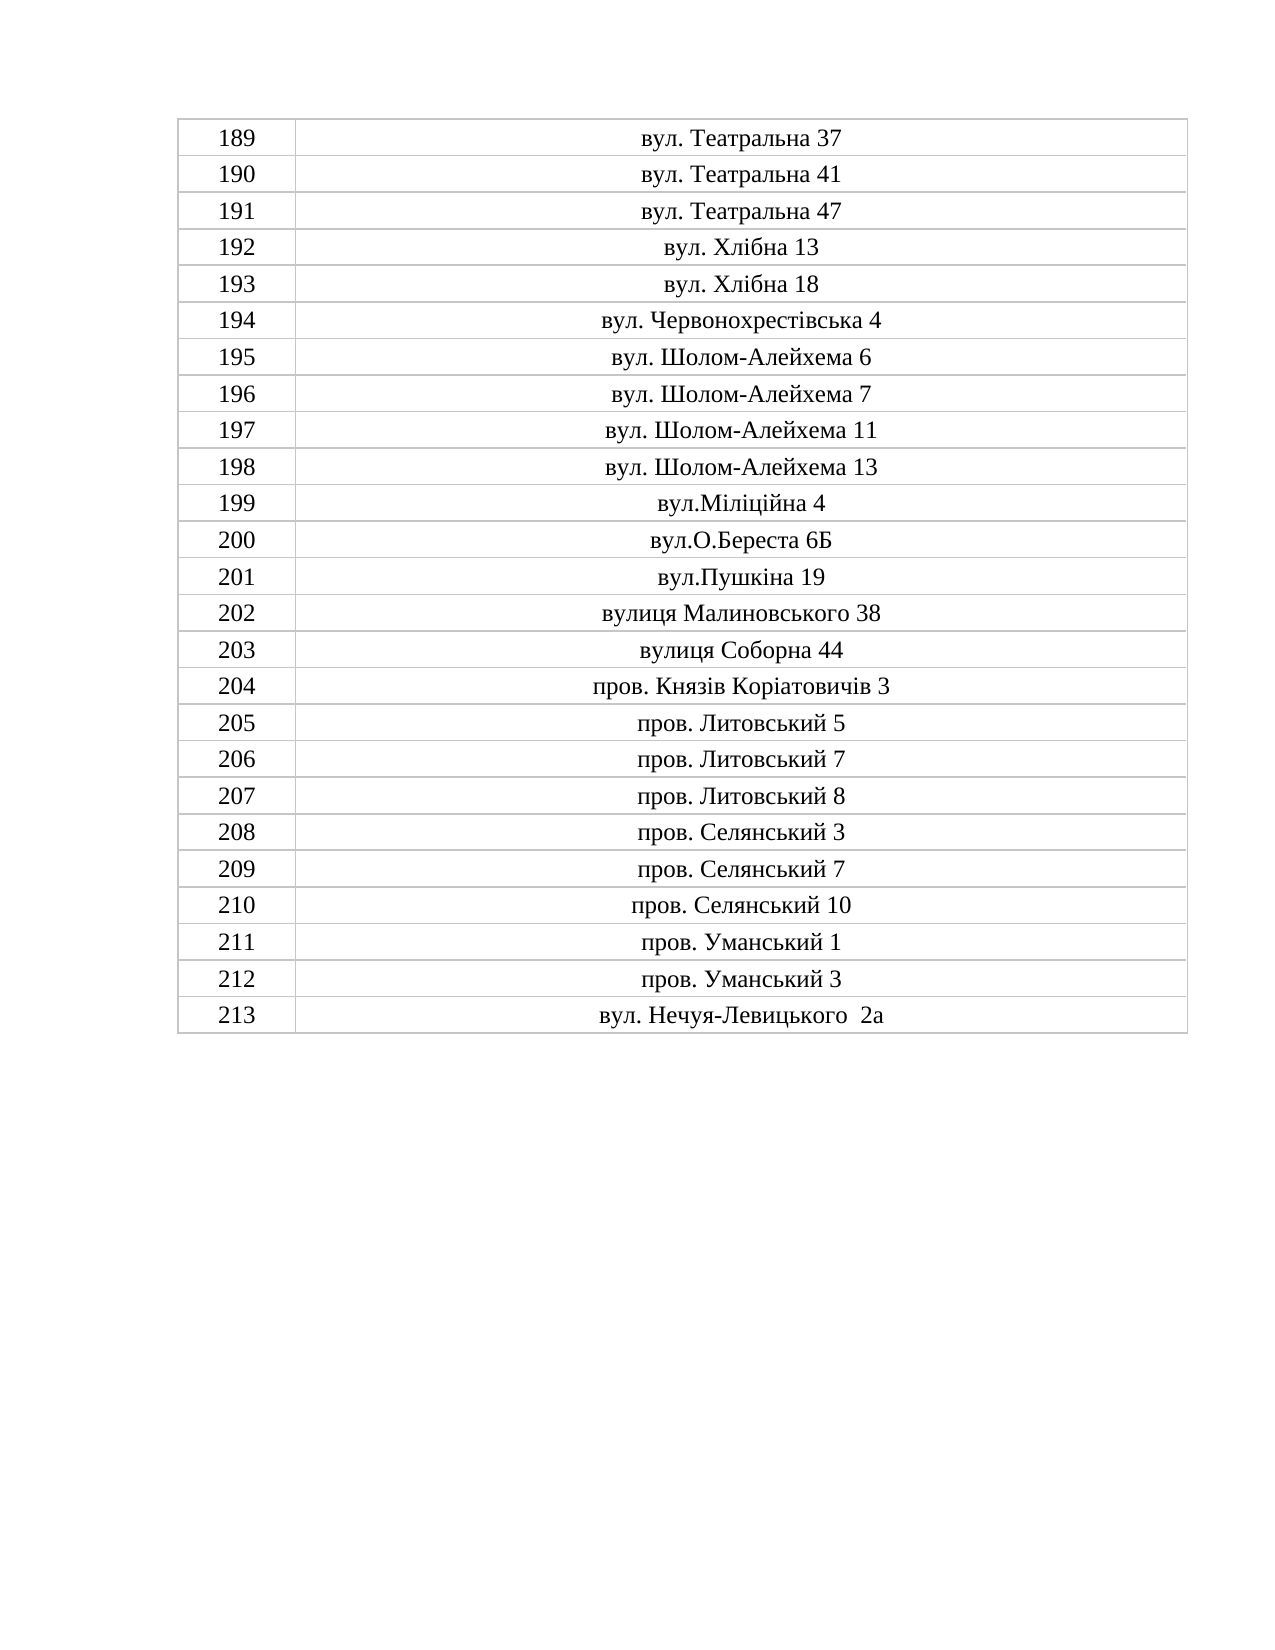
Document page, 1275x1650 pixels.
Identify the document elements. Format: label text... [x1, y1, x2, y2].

table_cell 208 [179, 815, 295, 849]
table_cell 197 [179, 412, 295, 447]
table_cell вул. Театральна 41 [296, 155, 1187, 191]
table_cell 209 [179, 851, 295, 886]
table_cell 199 [179, 485, 295, 520]
table_cell вул. Нечуя-Левицького 2а [296, 996, 1187, 1032]
table_cell 213 [179, 997, 295, 1032]
table_cell 193 [179, 266, 295, 301]
table_cell 190 [179, 156, 295, 191]
table_cell пров. Князів Коріатовичів 3 [296, 667, 1187, 703]
table_cell 189 [179, 120, 295, 155]
table_cell 201 [179, 558, 295, 593]
table_cell 195 [179, 339, 295, 374]
table_cell вул. Театральна 47 [296, 191, 1187, 228]
table_cell 207 [179, 778, 295, 813]
table_cell 206 [179, 741, 295, 776]
table_cell 191 [179, 193, 295, 228]
table_cell 212 [179, 961, 295, 996]
table_cell вулиця Малиновського 38 [296, 594, 1187, 630]
table_cell 211 [179, 924, 295, 959]
table_cell 205 [179, 705, 295, 740]
table_cell вулиця Соборна 44 [296, 630, 1187, 667]
table_cell 210 [179, 888, 295, 922]
table_cell вул. Театральна 37 [296, 120, 1187, 155]
table_cell 204 [179, 668, 295, 703]
table_cell 192 [179, 230, 295, 264]
table_cell 203 [179, 632, 295, 667]
table_cell 194 [179, 303, 295, 337]
table_cell пров. Селянський 10 [296, 886, 1187, 922]
table_cell вул. Червонохрестівська 4 [296, 301, 1187, 337]
table_cell вул.Міліційна 4 [296, 484, 1187, 520]
table_cell пров. Уманський 1 [296, 923, 1187, 959]
table_cell пров. Литовський 7 [296, 740, 1187, 776]
table_cell пров. Литовський 5 [296, 703, 1187, 740]
table_cell пров. Уманський 3 [296, 959, 1187, 996]
table_cell пров. Селянський 7 [296, 849, 1187, 886]
table_cell пров. Литовський 8 [296, 776, 1187, 813]
table_cell вул. Шолом-Алейхема 7 [296, 374, 1187, 411]
table_cell вул. Шолом-Алейхема 11 [296, 411, 1187, 447]
table_cell пров. Селянський 3 [296, 813, 1187, 849]
table_cell 198 [179, 449, 295, 484]
table_cell 202 [179, 595, 295, 630]
table_cell вул. Шолом-Алейхема 6 [296, 338, 1187, 374]
table_cell вул. Хлібна 13 [296, 228, 1187, 264]
table_cell вул.О.Береста 6Б [296, 520, 1187, 557]
table_cell 200 [179, 522, 295, 557]
table_cell 196 [179, 376, 295, 411]
table_cell вул. Хлібна 18 [296, 264, 1187, 301]
table_cell вул. Шолом-Алейхема 13 [296, 447, 1187, 484]
table_cell вул.Пушкіна 19 [296, 557, 1187, 593]
